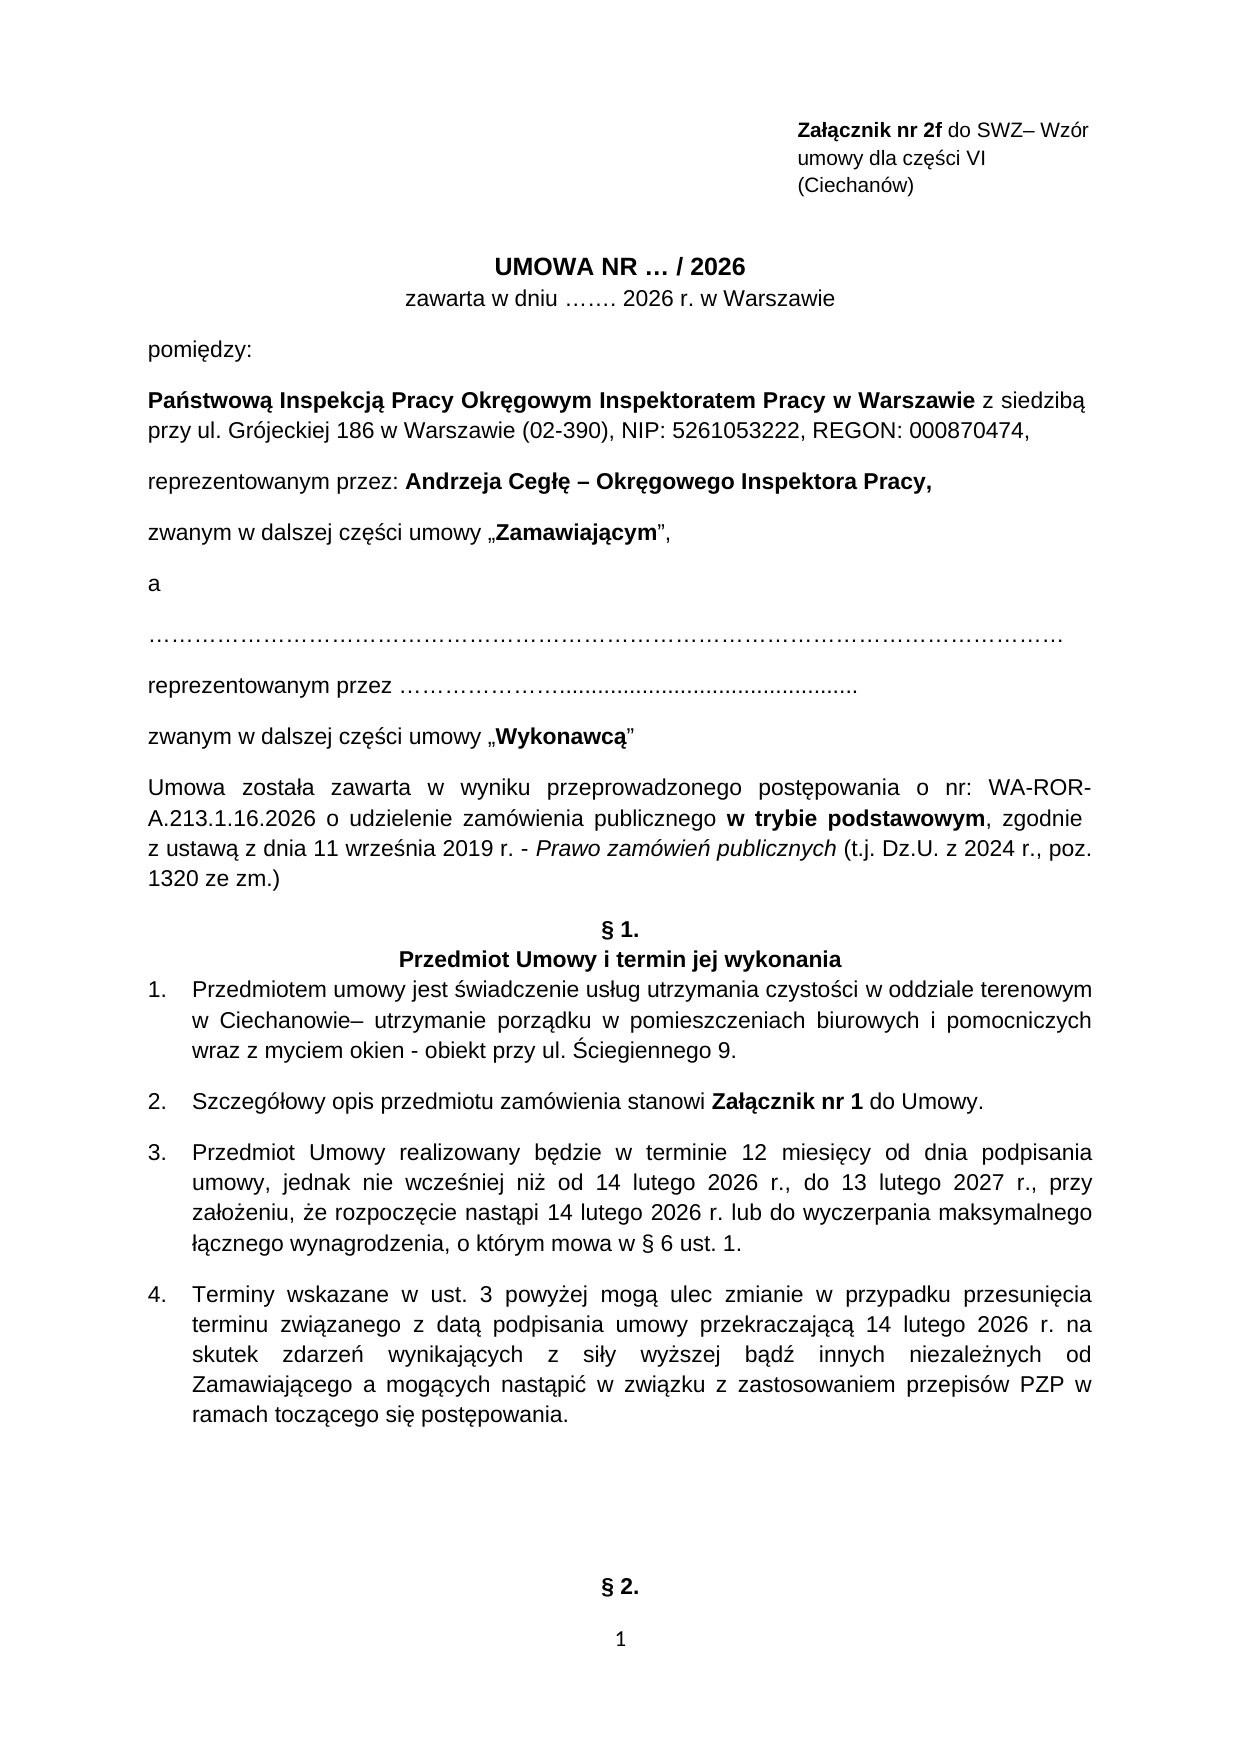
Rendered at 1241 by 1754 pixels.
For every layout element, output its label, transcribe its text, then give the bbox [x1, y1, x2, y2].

text UMOWA NR … / 2026 [148, 252, 1093, 280]
text a [148, 570, 1093, 596]
text reprezentowanym przez: Andrzeja Cegłę – Okręgowego Inspektora Pracy, [148, 468, 1093, 494]
text Państwową Inspekcją Pracy Okręgowym Inspektoratem Pracy w Warszawie z siedzibą przy ul. Grójeckiej 186 w Warszawie (02-390), NIP: 5261053222, REGON: 000870474, [148, 387, 1093, 443]
text pomiędzy: [148, 336, 1093, 362]
text Umowa została zawarta w wyniku przeprowadzonego postępowania o nr: WA-ROR-A.213.1.16.2026 o udzielenie zamówienia publicznego w trybie podstawowym, zgodnie z ustawą z dnia 11 września 2019 r. - Prawo zamówień publicznych (t.j. Dz.U. z 2024 r., poz. 1320 ze zm.) [148, 774, 1093, 891]
text § 1. [148, 916, 1093, 942]
list Przedmiot Umowy realizowany będzie w terminie 12 miesięcy od dnia podpisania umowy, jednak nie wcześniej niż od 14 lutego 2026 r., do 13 lutego 2027 r., przy założeniu, że rozpoczęcie nastąpi 14 lutego 2026 r. lub do wyczerpania maksymalnego łącznego wynagrodzenia, o którym mowa w § 6 ust. 1. [148, 1139, 1093, 1256]
text zwanym w dalszej części umowy „Wykonawcą” [148, 723, 1093, 749]
text zwanym w dalszej części umowy „Zamawiającym”, [148, 519, 1093, 545]
list Szczegółowy opis przedmiotu zamówienia stanowi Załącznik nr 1 do Umowy. [148, 1088, 1093, 1114]
list Przedmiotem umowy jest świadczenie usług utrzymania czystości w oddziale terenowym w Ciechanowie– utrzymanie porządku w pomieszczeniach biurowych i pomocniczych wraz z myciem okien - obiekt przy ul. Ściegiennego 9. [148, 976, 1093, 1063]
text Przedmiot Umowy i termin jej wykonania [148, 946, 1093, 972]
text Załącznik nr 2f do SWZ– Wzór umowy dla części VI (Ciechanów) [797, 118, 1093, 197]
text § 2. [148, 1573, 1093, 1599]
text ………………………………………………………………………………………………………… [148, 621, 1093, 647]
text zawarta w dniu ……. 2026 r. w Warszawie [148, 285, 1093, 311]
list Terminy wskazane w ust. 3 powyżej mogą ulec zmianie w przypadku przesunięcia terminu związanego z datą podpisania umowy przekraczającą 14 lutego 2026 r. na skutek zdarzeń wynikających z siły wyższej bądź innych niezależnych od Zamawiającego a mogących nastąpić w związku z zastosowaniem przepisów PZP w ramach toczącego się postępowania. [148, 1281, 1093, 1428]
text reprezentowanym przez …………………............................................... [148, 672, 1093, 698]
